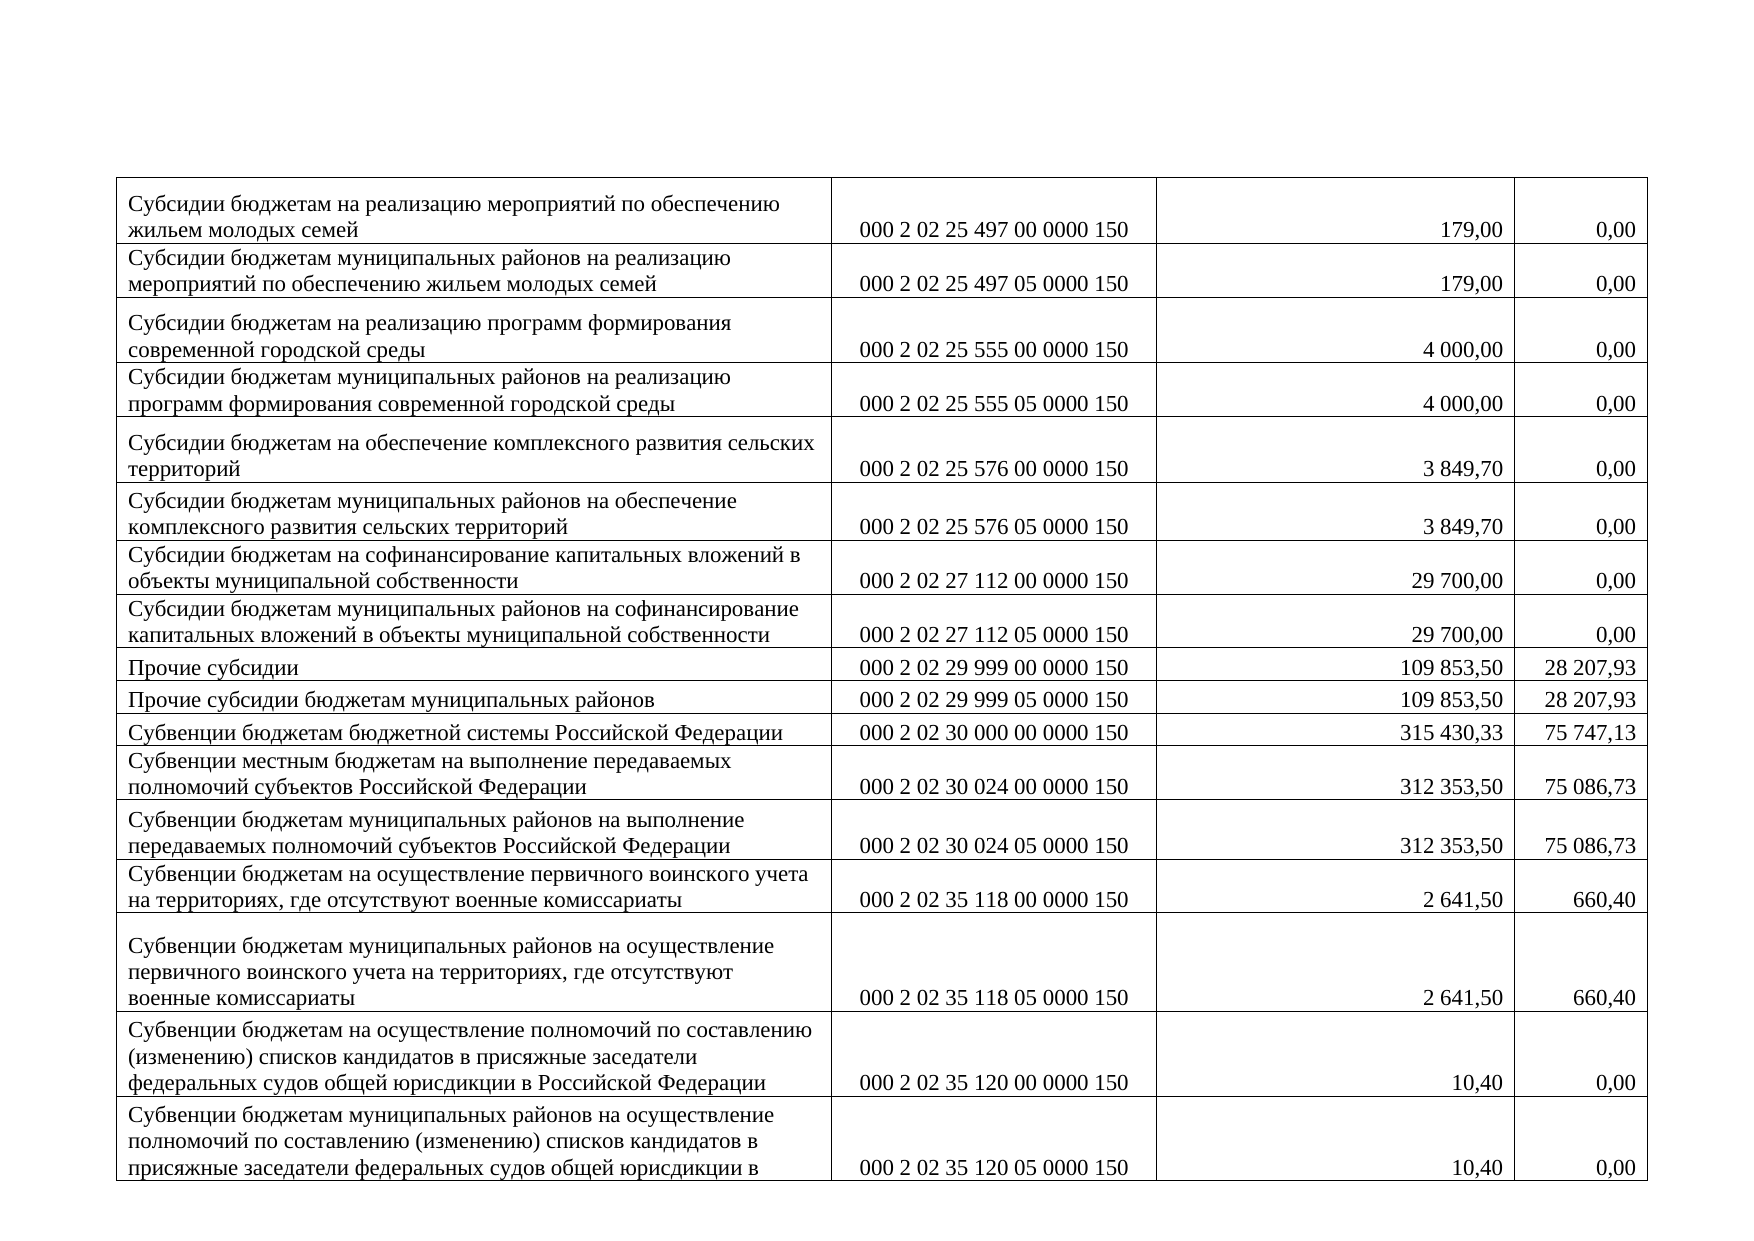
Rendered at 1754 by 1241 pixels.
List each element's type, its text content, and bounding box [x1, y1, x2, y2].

table_cell 3 849,70 [1157, 483, 1514, 540]
table_cell Субвенции бюджетам муниципальных районов на выполнение передаваемых полномочий субъектов Российской Федерации [117, 800, 831, 858]
table_cell Субсидии бюджетам муниципальных районов на реализацию мероприятий по обеспечению жильем молодых семей [117, 244, 831, 297]
table_cell 10,40 [1157, 1012, 1514, 1096]
table_cell Субсидии бюджетам муниципальных районов на реализацию программ формирования современной городской среды [117, 363, 831, 416]
table_cell 0,00 [1515, 363, 1647, 416]
table_cell 000 2 02 30 000 00 0000 150 [832, 714, 1156, 745]
table_cell 28 207,93 [1515, 681, 1647, 713]
table_cell Субвенции бюджетам на осуществление полномочий по составлению (изменению) списков кандидатов в присяжные заседатели федеральных судов общей юрисдикции в Российской Федерации [117, 1012, 831, 1096]
table_cell 29 700,00 [1157, 541, 1514, 593]
table_cell 000 2 02 25 576 05 0000 150 [832, 483, 1156, 540]
table_cell 000 2 02 25 555 00 0000 150 [832, 298, 1156, 362]
table_cell 75 086,73 [1515, 800, 1647, 858]
table_cell 660,40 [1515, 860, 1647, 912]
table_cell 3 849,70 [1157, 417, 1514, 482]
table_cell Субсидии бюджетам на софинансирование капитальных вложений в объекты муниципальной собственности [117, 541, 831, 593]
table_cell 312 353,50 [1157, 746, 1514, 799]
table_cell 000 2 02 35 118 05 0000 150 [832, 913, 1156, 1011]
table_cell 2 641,50 [1157, 913, 1514, 1011]
table_cell Субсидии бюджетам на обеспечение комплексного развития сельских территорий [117, 417, 831, 482]
table_cell 0,00 [1515, 417, 1647, 482]
table_cell Субвенции бюджетам муниципальных районов на осуществление первичного воинского учета на территориях, где отсутствуют военные комиссариаты [117, 913, 831, 1011]
table_cell Субвенции местным бюджетам на выполнение передаваемых полномочий субъектов Российской Федерации [117, 746, 831, 799]
table_cell Прочие субсидии бюджетам муниципальных районов [117, 681, 831, 713]
table_cell 000 2 02 29 999 00 0000 150 [832, 648, 1156, 680]
table_cell 109 853,50 [1157, 681, 1514, 713]
table_cell 000 2 02 29 999 05 0000 150 [832, 681, 1156, 713]
table_cell 0,00 [1515, 483, 1647, 540]
table_cell 0,00 [1515, 1012, 1647, 1096]
table_cell 000 2 02 30 024 00 0000 150 [832, 746, 1156, 799]
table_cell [832, 1097, 1156, 1180]
table_cell 0,00 [1515, 1097, 1647, 1180]
table_cell 000 2 02 25 576 00 0000 150 [832, 417, 1156, 482]
table_cell Субсидии бюджетам муниципальных районов на обеспечение комплексного развития сельских территорий [117, 483, 831, 540]
table_cell 000 2 02 25 555 05 0000 150 [832, 363, 1156, 416]
table_cell 2 641,50 [1157, 860, 1514, 912]
table_cell 179,00 [1157, 178, 1514, 243]
table_cell 28 207,93 [1515, 648, 1647, 680]
table_cell Субсидии бюджетам на реализацию мероприятий по обеспечению жильем молодых семей [117, 178, 831, 243]
table_cell 000 2 02 30 024 05 0000 150 [832, 800, 1156, 858]
table_cell 0,00 [1515, 595, 1647, 647]
table_cell 0,00 [1515, 298, 1647, 362]
table_cell 0,00 [1515, 178, 1647, 243]
table_cell 315 430,33 [1157, 714, 1514, 745]
table_cell 660,40 [1515, 913, 1647, 1011]
table_cell 000 2 02 27 112 00 0000 150 [832, 541, 1156, 593]
table_cell 000 2 02 35 120 00 0000 150 [832, 1012, 1156, 1096]
table_cell 000 2 02 35 118 00 0000 150 [832, 860, 1156, 912]
table_cell 109 853,50 [1157, 648, 1514, 680]
table_cell Субсидии бюджетам на реализацию программ формирования современной городской среды [117, 298, 831, 362]
table_cell 75 747,13 [1515, 714, 1647, 745]
table_cell 4 000,00 [1157, 363, 1514, 416]
table_cell 29 700,00 [1157, 595, 1514, 647]
table_cell Субвенции бюджетам бюджетной системы Российской Федерации [117, 714, 831, 745]
table_cell Субсидии бюджетам муниципальных районов на софинансирование капитальных вложений в объекты муниципальной собственности [117, 595, 831, 647]
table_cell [117, 1097, 831, 1180]
table_cell 0,00 [1515, 244, 1647, 297]
table_cell 179,00 [1157, 244, 1514, 297]
table_cell Субвенции бюджетам на осуществление первичного воинского учета на территориях, где отсутствуют военные комиссариаты [117, 860, 831, 912]
table_cell 4 000,00 [1157, 298, 1514, 362]
table_cell 000 2 02 25 497 05 0000 150 [832, 244, 1156, 297]
table_cell Прочие субсидии [117, 648, 831, 680]
table_cell 000 2 02 27 112 05 0000 150 [832, 595, 1156, 647]
table_cell 10,40 [1157, 1097, 1514, 1180]
table_cell 000 2 02 25 497 00 0000 150 [832, 178, 1156, 243]
table_cell 312 353,50 [1157, 800, 1514, 858]
table_cell 0,00 [1515, 541, 1647, 593]
table_cell 75 086,73 [1515, 746, 1647, 799]
